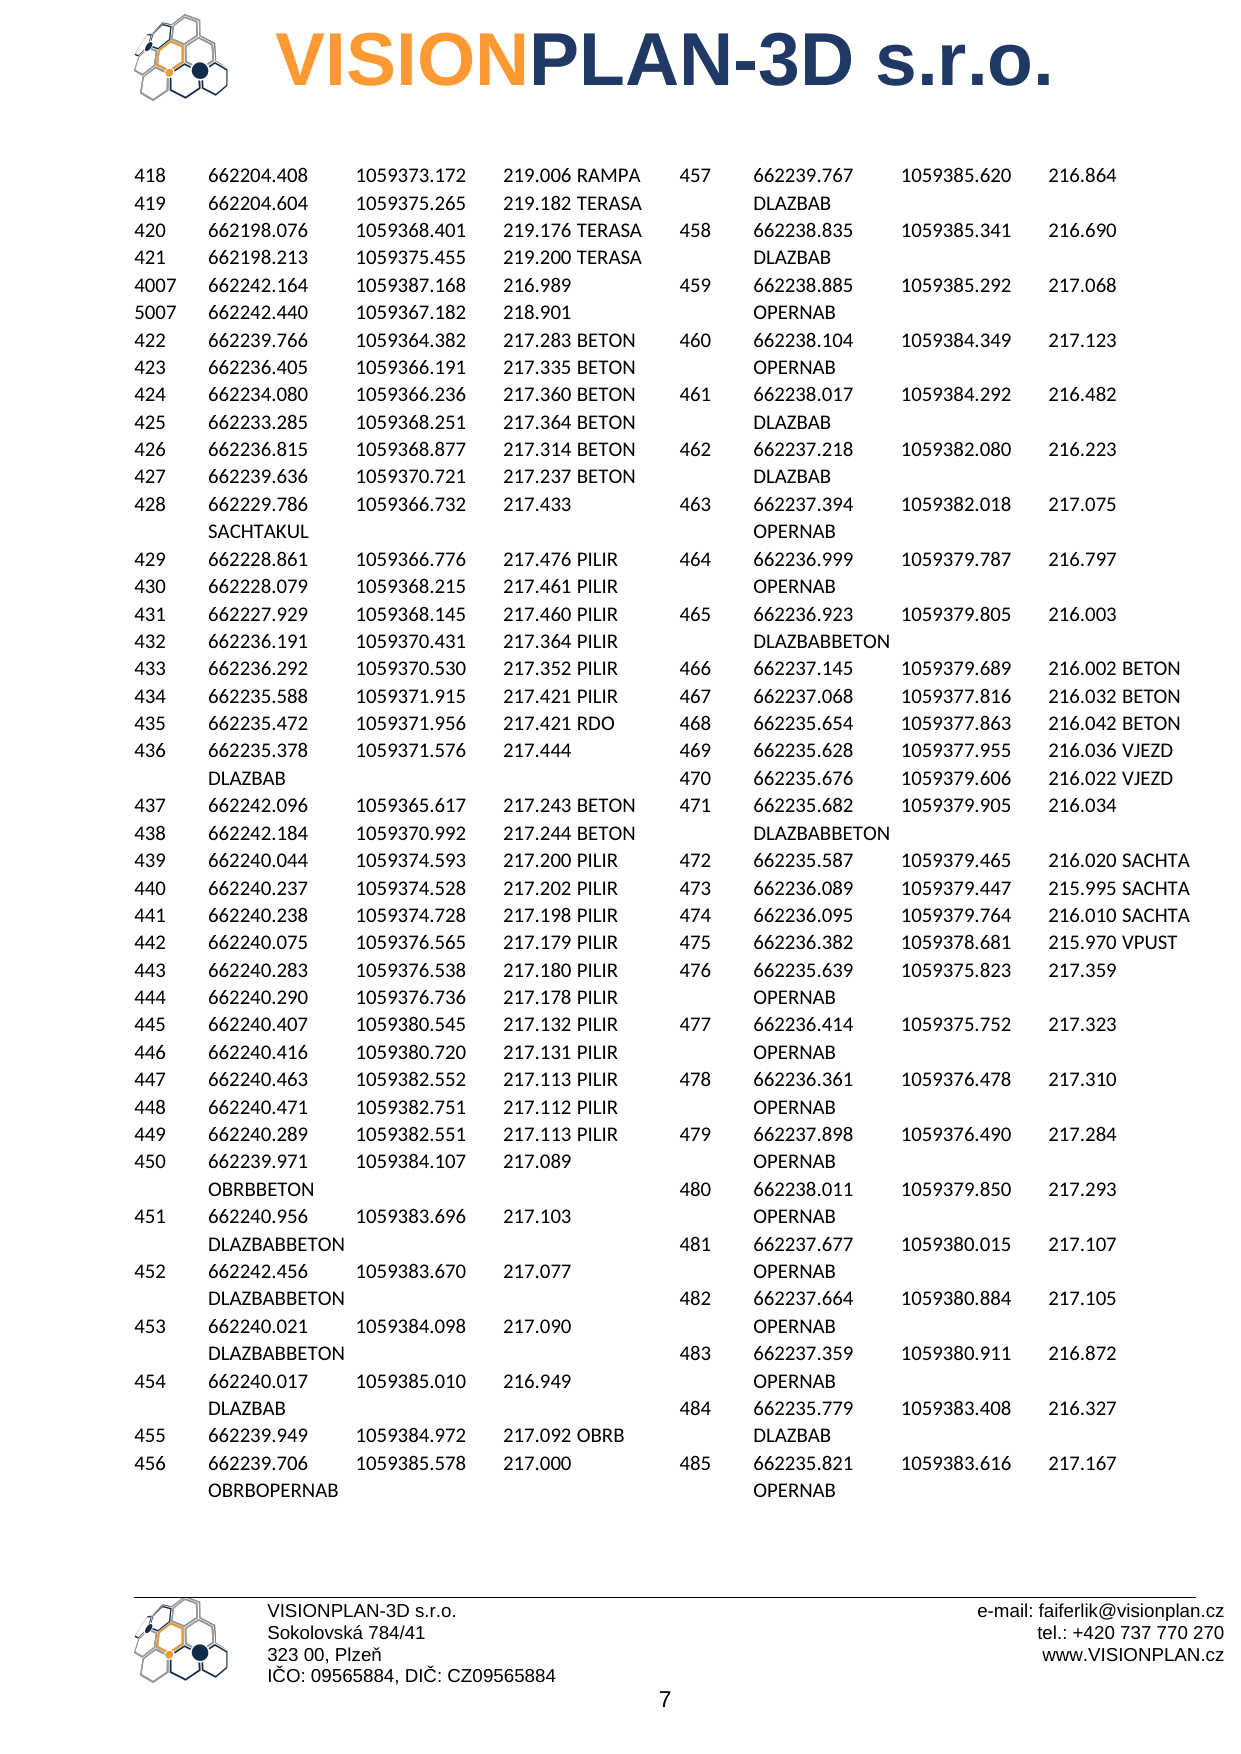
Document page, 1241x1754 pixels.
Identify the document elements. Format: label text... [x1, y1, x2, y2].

text 425 662233.285 1059368.251 217.364 BETON [134, 409, 651, 434]
text 434 662235.588 1059371.915 217.421 PILIR [134, 683, 651, 708]
text 442 662240.075 1059376.565 217.179 PILIR [134, 929, 651, 955]
text 448 662240.471 1059382.751 217.112 PILIR [134, 1094, 651, 1119]
text 473 662236.089 1059379.447 215.995 SACHTA [679, 875, 1196, 900]
text 445 662240.407 1059380.545 217.132 PILIR [134, 1012, 651, 1037]
text 457 662239.767 1059385.620 216.864 DLAZBAB [679, 162, 1196, 215]
text 452 662242.456 1059383.670 217.077 DLAZBABBETON [134, 1258, 651, 1311]
text 456 662239.706 1059385.578 217.000 OBRBOPERNAB [134, 1450, 651, 1503]
text 429 662228.861 1059366.776 217.476 PILIR [134, 546, 651, 571]
text 443 662240.283 1059376.538 217.180 PILIR [134, 957, 651, 982]
text 441 662240.238 1059374.728 217.198 PILIR [134, 902, 651, 927]
text 435 662235.472 1059371.956 217.421 RDO [134, 710, 651, 736]
text 477 662236.414 1059375.752 217.323 OPERNAB [679, 1012, 1196, 1064]
picture [134, 1598, 228, 1683]
text 451 662240.956 1059383.696 217.103 DLAZBABBETON [134, 1203, 651, 1256]
text 465 662236.923 1059379.805 216.003 DLAZBABBETON [679, 601, 1196, 653]
text 479 662237.898 1059376.490 217.284 OPERNAB [679, 1121, 1196, 1174]
text 433 662236.292 1059370.530 217.352 PILIR [134, 656, 651, 681]
text 428 662229.786 1059366.732 217.433 SACHTAKUL [134, 491, 651, 544]
text 436 662235.378 1059371.576 217.444 DLAZBAB [134, 738, 651, 791]
text 450 662239.971 1059384.107 217.089 OBRBBETON [134, 1149, 651, 1201]
text 464 662236.999 1059379.787 216.797 OPERNAB [679, 546, 1196, 599]
text 461 662238.017 1059384.292 216.482 DLAZBAB [679, 382, 1196, 434]
text 439 662240.044 1059374.593 217.200 PILIR [134, 847, 651, 873]
text 484 662235.779 1059383.408 216.327 DLAZBAB [679, 1395, 1196, 1448]
text 431 662227.929 1059368.145 217.460 PILIR [134, 601, 651, 626]
text 455 662239.949 1059384.972 217.092 OBRB [134, 1423, 651, 1448]
text 422 662239.766 1059364.382 217.283 BETON [134, 327, 651, 352]
text 440 662240.237 1059374.528 217.202 PILIR [134, 875, 651, 900]
text 426 662236.815 1059368.877 217.314 BETON [134, 436, 651, 462]
text 437 662242.096 1059365.617 217.243 BETON [134, 792, 651, 818]
text 458 662238.835 1059385.341 216.690 DLAZBAB [679, 217, 1196, 270]
text 420 662198.076 1059368.401 219.176 TERASA [134, 217, 651, 243]
text 4007 662242.164 1059387.168 216.989 [134, 272, 651, 297]
text 446 662240.416 1059380.720 217.131 PILIR [134, 1039, 651, 1064]
text 467 662237.068 1059377.816 216.032 BETON [679, 683, 1196, 708]
text 438 662242.184 1059370.992 217.244 BETON [134, 820, 651, 845]
text 424 662234.080 1059366.236 217.360 BETON [134, 382, 651, 407]
text 419 662204.604 1059375.265 219.182 TERASA [134, 190, 651, 215]
text 470 662235.676 1059379.606 216.022 VJEZD [679, 765, 1196, 791]
text 472 662235.587 1059379.465 216.020 SACHTA [679, 847, 1196, 873]
text 468 662235.654 1059377.863 216.042 BETON [679, 710, 1196, 736]
text 432 662236.191 1059370.431 217.364 PILIR [134, 628, 651, 653]
text 427 662239.636 1059370.721 217.237 BETON [134, 464, 651, 489]
text 453 662240.021 1059384.098 217.090 DLAZBABBETON [134, 1313, 651, 1366]
text 463 662237.394 1059382.018 217.075 OPERNAB [679, 491, 1196, 544]
text 481 662237.677 1059380.015 217.107 OPERNAB [679, 1231, 1196, 1284]
text 430 662228.079 1059368.215 217.461 PILIR [134, 573, 651, 599]
text 444 662240.290 1059376.736 217.178 PILIR [134, 984, 651, 1010]
text 480 662238.011 1059379.850 217.293 OPERNAB [679, 1176, 1196, 1229]
text 418 662204.408 1059373.172 219.006 RAMPA [134, 162, 651, 188]
text 462 662237.218 1059382.080 216.223 DLAZBAB [679, 436, 1196, 489]
text 476 662235.639 1059375.823 217.359 OPERNAB [679, 957, 1196, 1010]
text 449 662240.289 1059382.551 217.113 PILIR [134, 1121, 651, 1147]
text 5007 662242.440 1059367.182 218.901 [134, 299, 651, 325]
text 471 662235.682 1059379.905 216.034 DLAZBABBETON [679, 792, 1196, 845]
text 447 662240.463 1059382.552 217.113 PILIR [134, 1066, 651, 1092]
text 421 662198.213 1059375.455 219.200 TERASA [134, 244, 651, 270]
text 482 662237.664 1059380.884 217.105 OPERNAB [679, 1286, 1196, 1338]
text 475 662236.382 1059378.681 215.970 VPUST [679, 929, 1196, 955]
text 483 662237.359 1059380.911 216.872 OPERNAB [679, 1340, 1196, 1393]
text 466 662237.145 1059379.689 216.002 BETON [679, 656, 1196, 681]
text 423 662236.405 1059366.191 217.335 BETON [134, 354, 651, 379]
text 485 662235.821 1059383.616 217.167 OPERNAB [679, 1450, 1196, 1503]
text 454 662240.017 1059385.010 216.949 DLAZBAB [134, 1368, 651, 1421]
text 459 662238.885 1059385.292 217.068 OPERNAB [679, 272, 1196, 325]
text 460 662238.104 1059384.349 217.123 OPERNAB [679, 327, 1196, 379]
text 469 662235.628 1059377.955 216.036 VJEZD [679, 738, 1196, 763]
text 474 662236.095 1059379.764 216.010 SACHTA [679, 902, 1196, 927]
text 478 662236.361 1059376.478 217.310 OPERNAB [679, 1066, 1196, 1119]
picture [134, 14, 228, 101]
